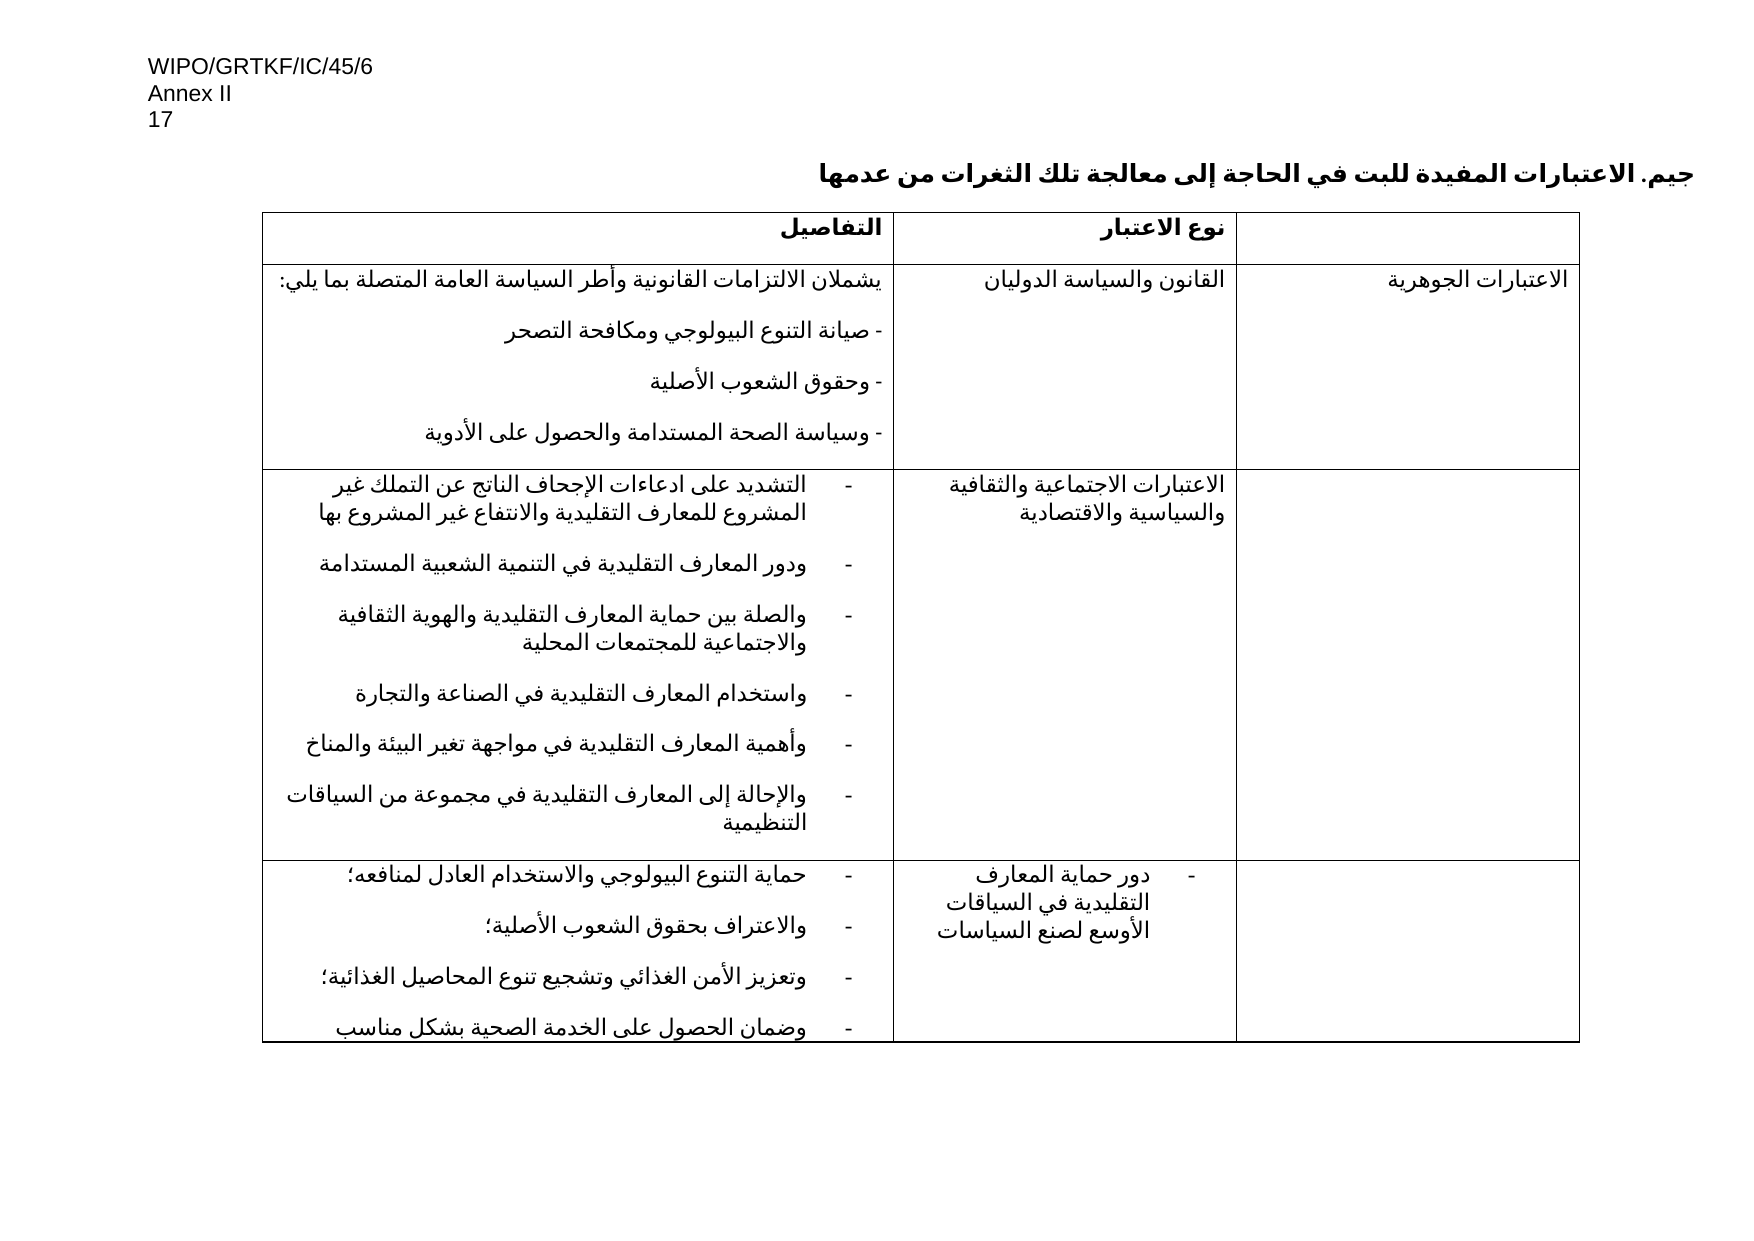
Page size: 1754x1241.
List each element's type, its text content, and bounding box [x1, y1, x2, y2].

table_header [1237, 213, 1579, 264]
table_cell القانون والسياسة الدوليان [894, 265, 1236, 469]
table_cell الاعتبارات الجوهرية [1237, 265, 1579, 469]
table_cell [1237, 470, 1579, 859]
table_cell الاعتبارات الاجتماعية والثقافية والسياسية والاقتصادية [894, 470, 1236, 859]
table_header نوع الاعتبار [894, 213, 1236, 264]
table_cell يشملان الالتزامات القانونية وأطر السياسة العامة المتصلة بما يلي: - صيانة التنوع البيولوجي ومكافحة التصحر - وحقوق الشعوب الأصلية - وسياسة الصحة المستدامة والحصول على الأدوية [263, 265, 893, 469]
text جيم. الاعتبارات المفيدة للبت في الحاجة إلى معالجة تلك الثغرات من عدمها [148, 158, 1695, 189]
table_cell التشديد على ادعاءات الإجحاف الناتج عن التملك غير المشروع للمعارف التقليدية والانتفاع غير المشروع بها ودور المعارف التقليدية في التنمية الشعبية المستدامة والصلة بين حماية المعارف التقليدية والهوية الثقافية والاجتماعية للمجتمعات المحلية واستخدام المعارف التقليدية في الصناعة والتجارة وأهمية المعارف التقليدية في مواجهة تغير البيئة والمناخ والإحالة إلى المعارف التقليدية في مجموعة من السياقات التنظيمية [263, 470, 893, 859]
table_header التفاصيل [263, 213, 893, 264]
table_cell [1237, 861, 1579, 1041]
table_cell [263, 861, 893, 1041]
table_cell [894, 861, 1236, 1041]
